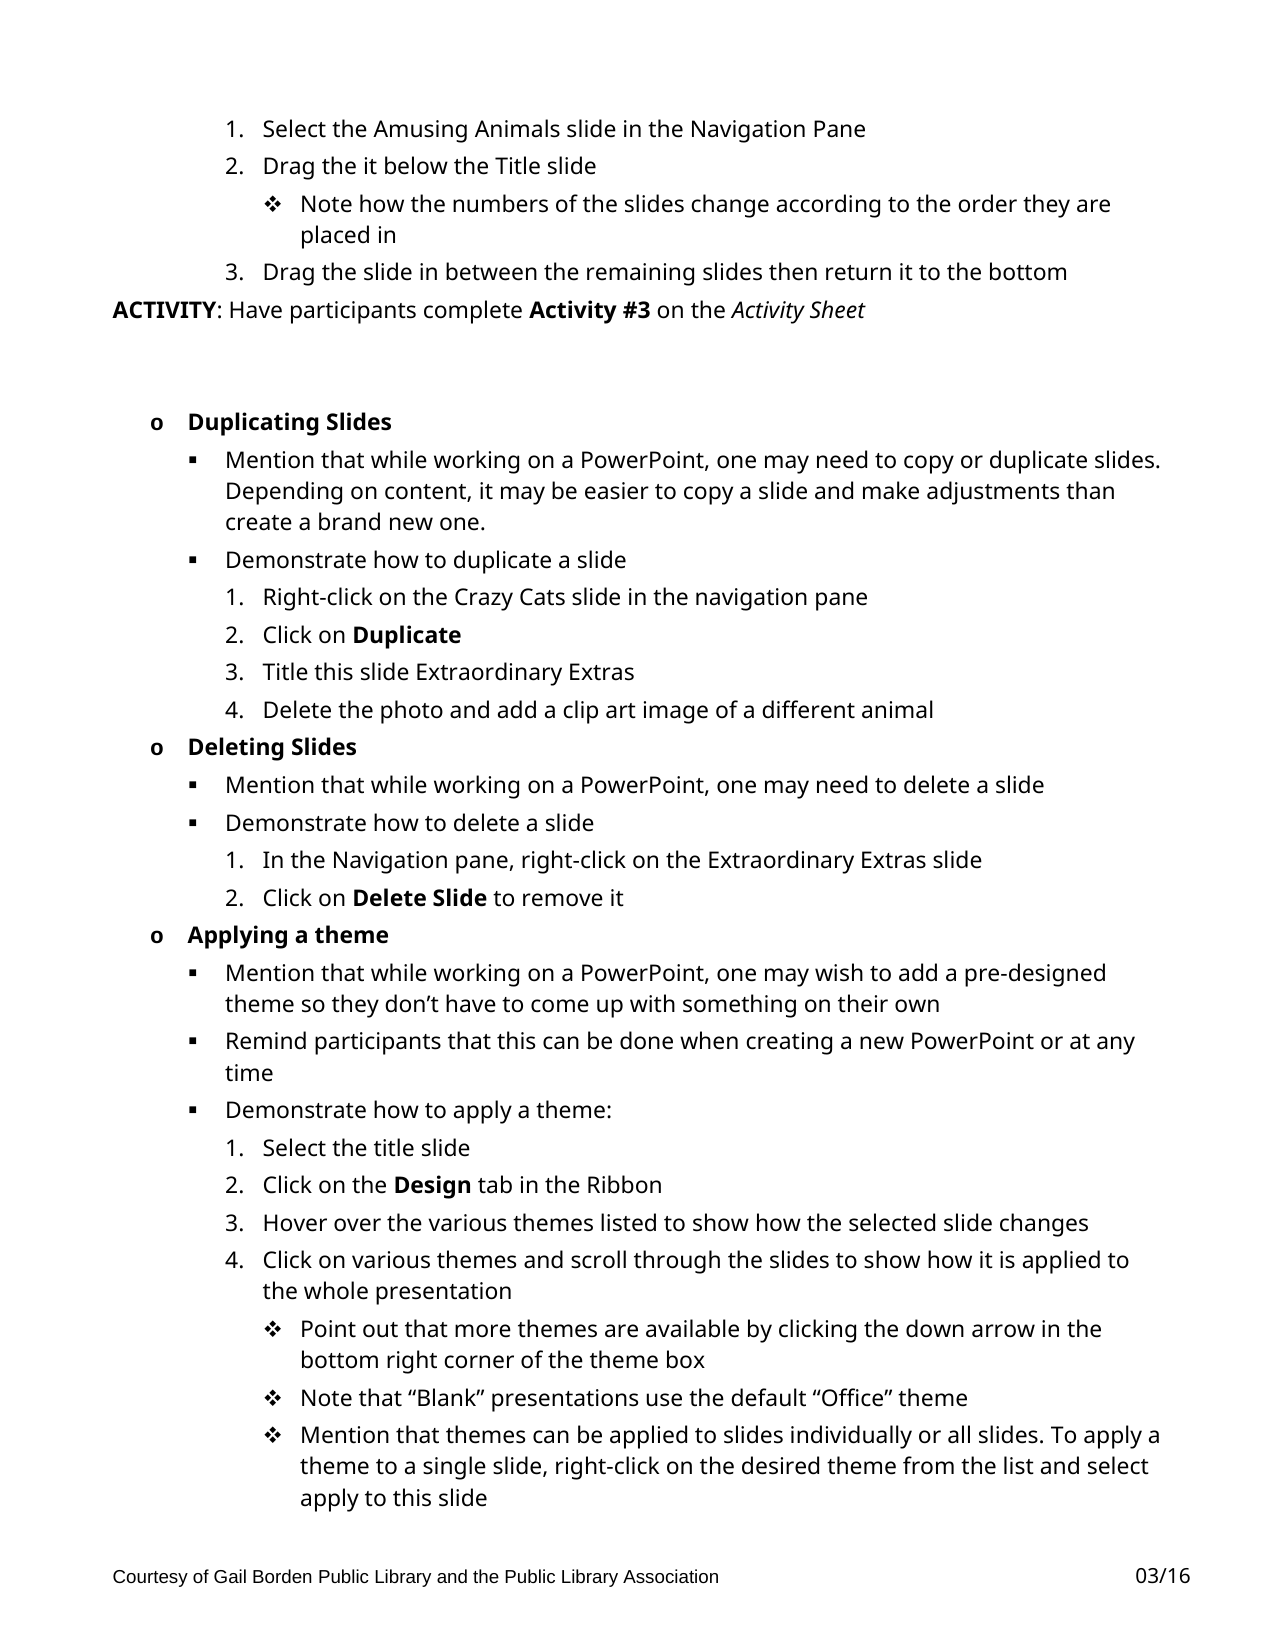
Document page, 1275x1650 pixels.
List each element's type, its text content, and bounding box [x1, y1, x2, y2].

list Drag the slide in between the remaining slides then return it to the bottom [225, 256, 1162, 287]
list Duplicating Slides [150, 406, 1162, 438]
list Point out that more themes are available by clicking the down arrow in the bottom right corner of the theme box [262, 1313, 1162, 1375]
list Drag the it below the Title slide [225, 150, 1162, 181]
list Click on the Design tab in the Ribbon [225, 1169, 1162, 1200]
list Hover over the various themes listed to show how the selected slide changes [225, 1207, 1162, 1238]
list Applying a theme [150, 919, 1162, 950]
list Delete the photo and add a clip art image of a different animal [225, 694, 1162, 725]
list Mention that while working on a PowerPoint, one may wish to add a pre-designed theme so they don’t have to come up with something on their own [187, 957, 1162, 1019]
list Click on various themes and scroll through the slides to show how it is applied to the whole presentation [225, 1244, 1162, 1307]
list Click on Duplicate [225, 619, 1162, 650]
list Mention that while working on a PowerPoint, one may need to copy or duplicate slides. Depending on content, it may be easier to copy a slide and make adjustments than create a brand new one. [187, 444, 1162, 538]
list Demonstrate how to apply a theme: [187, 1094, 1162, 1125]
list Mention that themes can be applied to slides individually or all slides. To apply a theme to a single slide, right-click on the desired theme from the list and select apply to this slide [262, 1419, 1162, 1513]
list Note how the numbers of the slides change according to the order they are placed in [262, 187, 1162, 250]
list Deleting Slides [150, 731, 1162, 763]
list Click on Delete Slide to remove it [225, 881, 1162, 913]
text ACTIVITY: Have participants complete Activity #3 on the Activity Sheet [112, 294, 1162, 325]
list Select the title slide [225, 1132, 1162, 1163]
list Remind participants that this can be done when creating a new PowerPoint or at any time [187, 1025, 1162, 1088]
list In the Navigation pane, right-click on the Extraordinary Extras slide [225, 844, 1162, 875]
list Title this slide Extraordinary Extras [225, 656, 1162, 688]
list Demonstrate how to duplicate a slide [187, 544, 1162, 575]
list Right-click on the Crazy Cats slide in the navigation pane [225, 581, 1162, 613]
list Select the Amusing Animals slide in the Navigation Pane [225, 112, 1162, 144]
list Note that “Blank” presentations use the default “Office” theme [262, 1382, 1162, 1413]
list Mention that while working on a PowerPoint, one may need to delete a slide [187, 769, 1162, 800]
list Demonstrate how to delete a slide [187, 806, 1162, 838]
